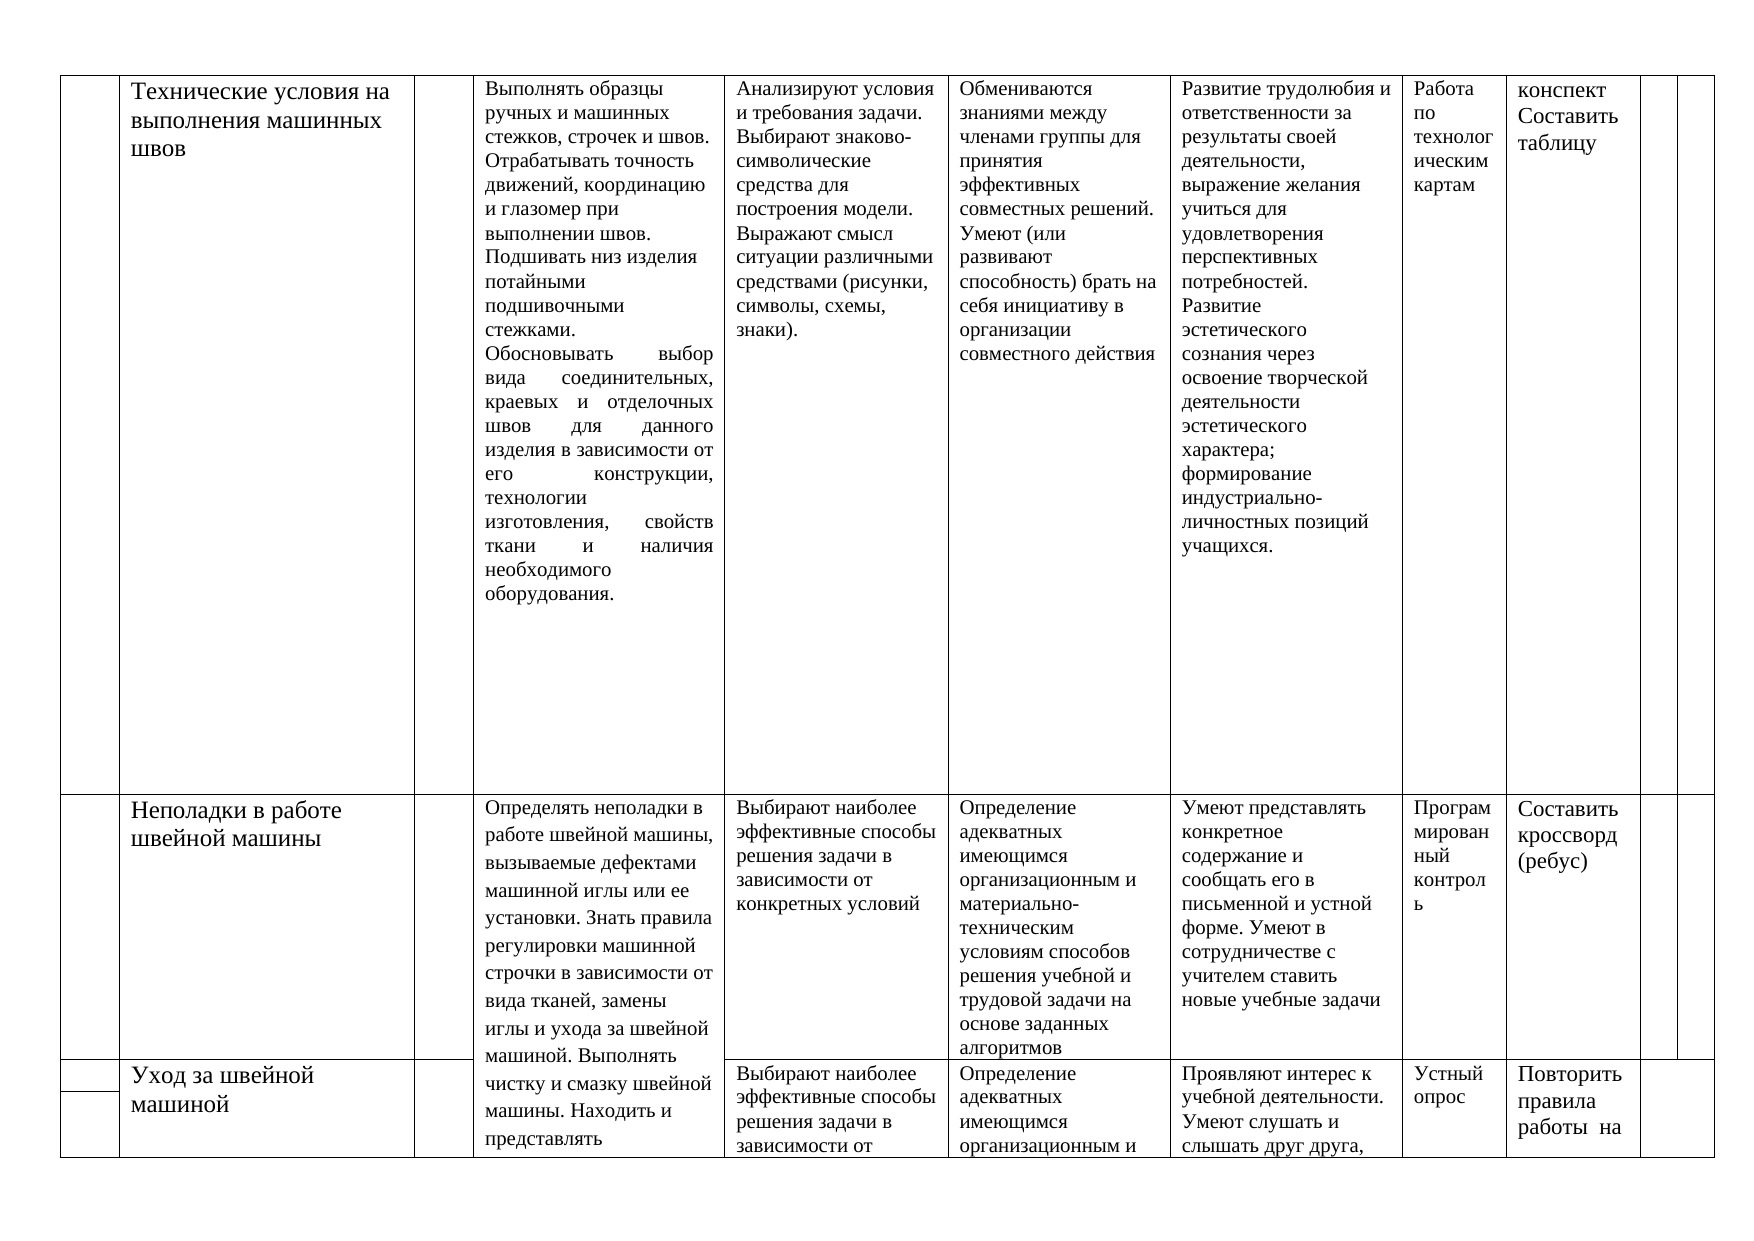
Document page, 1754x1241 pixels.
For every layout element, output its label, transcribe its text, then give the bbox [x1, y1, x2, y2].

table_cell [1641, 1060, 1714, 1157]
table_cell Определение адекватных имеющимся организационным и материально-техническим условиям способов решения учебной и трудовой задачи на основе заданных алгоритмов [949, 795, 1170, 1059]
table_cell [61, 1092, 119, 1157]
table_cell [1678, 76, 1714, 794]
table_cell Неполадки в работе швейной машины [120, 795, 414, 1059]
table_cell [61, 1060, 119, 1091]
table_cell Умеют представлять конкретное содержание и сообщать его в письменной и устной форме. Умеют в сотрудничестве с учителем ставить новые учебные задачи [1171, 795, 1402, 1059]
table_cell Определять неполадки в работе швейной машины, вызываемые дефектами машинной иглы или ее установки. Знать правила регулировки машинной строчки в зависимости от вида тканей, замены иглы и ухода за швейной машиной. Выполнять чистку и смазку швейной машины. Находить и представлять информацию о видах швейных машин последнего поколения [474, 795, 724, 1157]
table_cell Выбирают наиболее эффективные способы решения задачи в зависимости от конкретных условий [725, 795, 948, 1059]
table_cell Анализируют условия и требования задачи. Выбирают знаково-символические средства для построения модели. Выражают смысл ситуации различными средствами (рисунки, символы, схемы, знаки). [725, 76, 948, 794]
table_cell [1641, 76, 1677, 794]
table_cell [1678, 795, 1714, 1059]
table_cell [61, 76, 119, 794]
table_cell Уход за швейной машиной [120, 1060, 414, 1157]
table_cell [1641, 795, 1677, 1059]
table_cell Развитие трудолюбия и ответственности за результаты своей деятельности, выражение желания учиться для удовлетворения перспективных потребностей. Развитие эстетического сознания через освоение творческой деятельности эстетического характера; формирование индустриально-личностных позиций учащихся. [1171, 76, 1402, 794]
table_cell [415, 795, 473, 1059]
table_cell Работа по технологическим картам [1403, 76, 1506, 794]
table_cell Программированный контроль [1403, 795, 1506, 1059]
table_cell [61, 795, 119, 1059]
table_cell Устный опрос [1403, 1060, 1506, 1157]
table_cell Выполнять образцы ручных и машинных стежков, строчек и швов. Отрабатывать точность движений, координацию и глазомер при выполнении швов. Подшивать низ изделия потайными подшивочными стежками. Обосновывать выбор вида соединительных, краевых и отделочных швов для данного изделия в зависимости от его конструкции, технологии изготовления, свойств ткани и наличия необходимого оборудования. [474, 76, 724, 794]
table_cell конспект Составить таблицу [1507, 76, 1640, 794]
table_cell Выбирают наиболее эффективные способы решения задачи в зависимости от конкретных условий [725, 1060, 948, 1157]
table_cell [415, 76, 473, 794]
table_cell Повторить правила работы на швейной машине [1507, 1060, 1640, 1157]
table_cell Технические условия на выполнения машинных швов [120, 76, 414, 794]
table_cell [1171, 1060, 1402, 1157]
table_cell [949, 76, 1170, 794]
table_cell [415, 1060, 473, 1157]
table_cell Составить кроссворд (ребус) [1507, 795, 1640, 1059]
table_cell Определение адекватных имеющимся организационным и материально-техническим условиям способов решения учебной и трудовой задачи на основе заданных алгоритмов [949, 1060, 1170, 1157]
